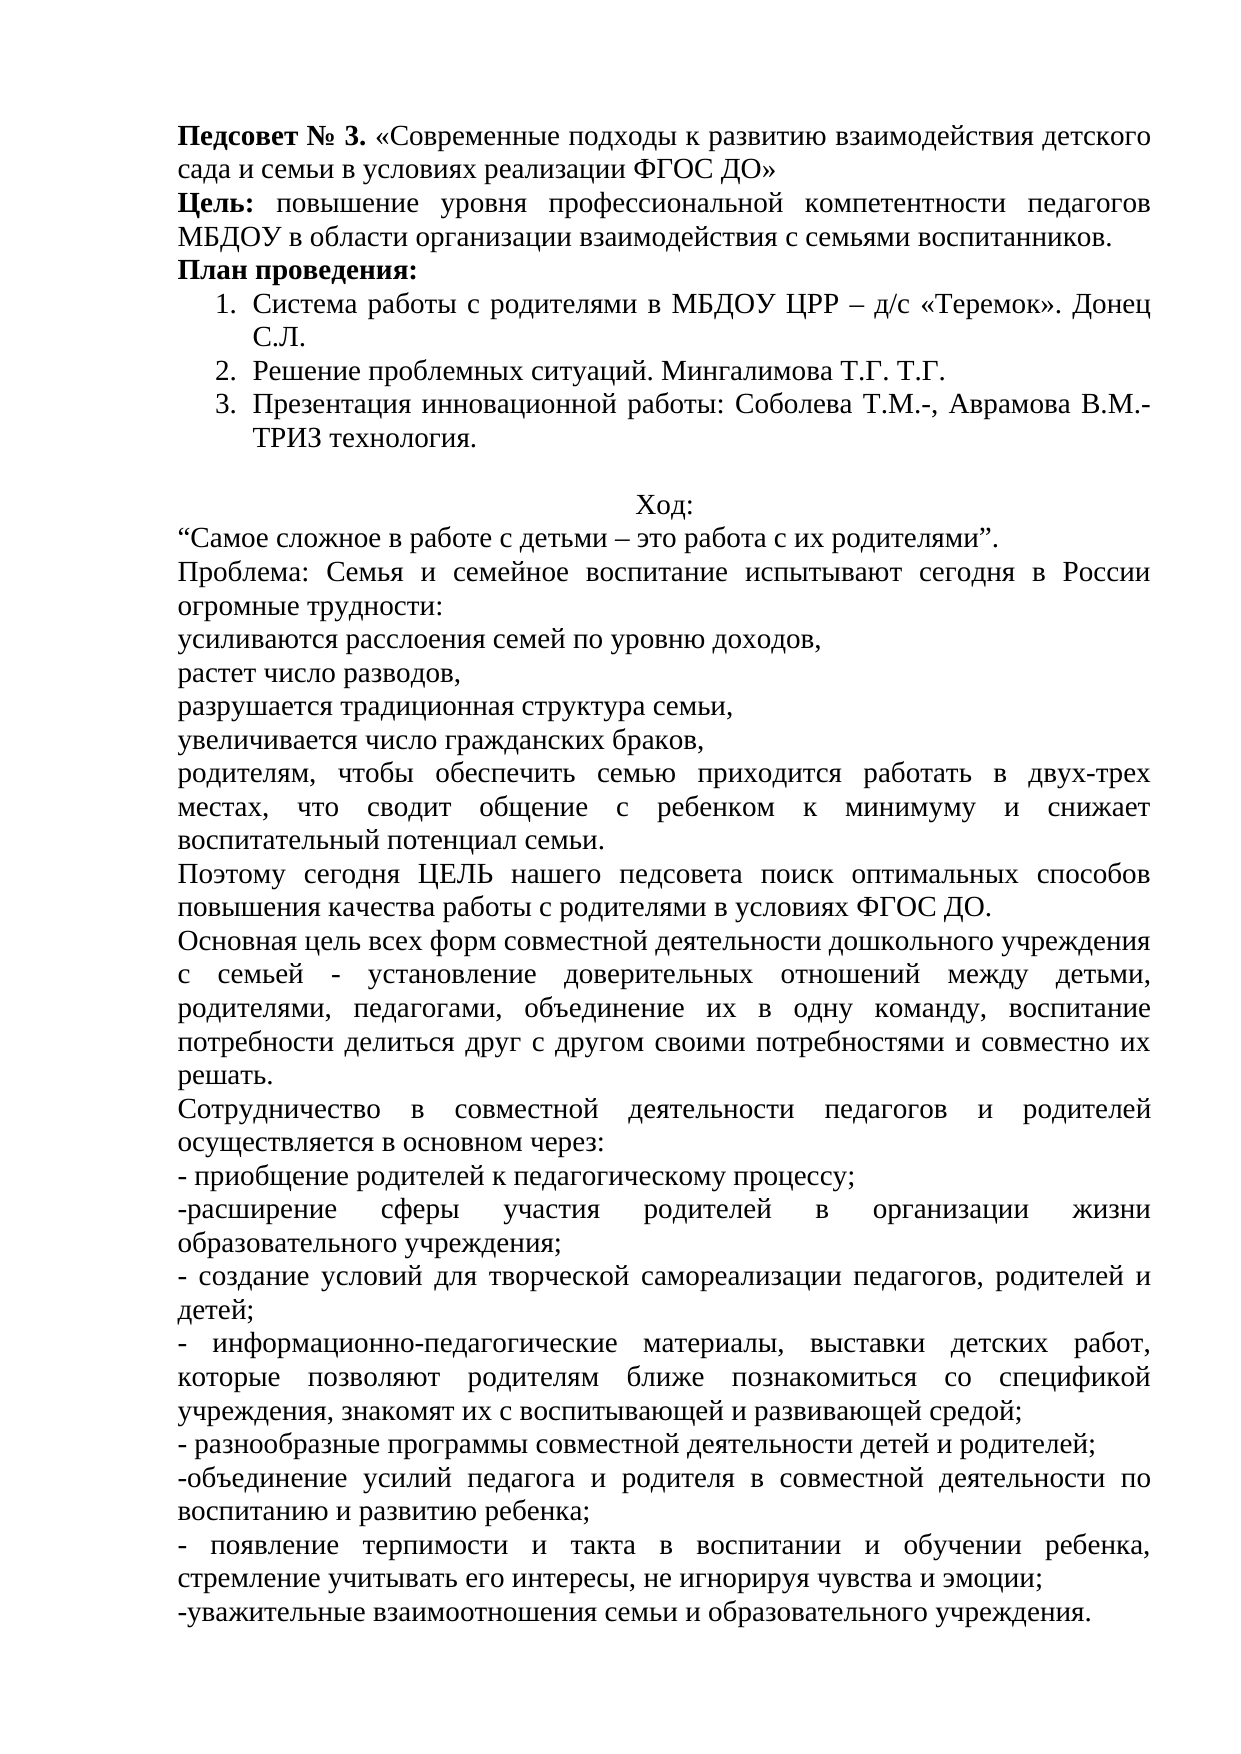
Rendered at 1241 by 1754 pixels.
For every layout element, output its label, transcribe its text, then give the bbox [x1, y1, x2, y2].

text - информационно-педагогические материалы, выставки детских работ, которые позволяют родителям ближе познакомиться со спецификой учреждения, знакомят их с воспитывающей и развивающей средой; [177, 1326, 1152, 1426]
text усиливаются расслоения семей по уровню доходов, [177, 621, 1152, 655]
list Презентация инновационной работы: Соболева Т.М.-, Аврамова В.М.-ТРИЗ технология. [215, 386, 1152, 453]
text Ход: [177, 487, 1152, 521]
text “Самое сложное в работе с детьми – это работа с их родителями”. [177, 521, 1152, 554]
text родителям, чтобы обеспечить семью приходится работать в двух-трех местах, что сводит общение с ребенком к минимуму и снижает воспитательный потенциал семьи. [177, 755, 1152, 856]
text - разнообразные программы совместной деятельности детей и родителей; [177, 1426, 1152, 1460]
text Педсовет № 3. «Современные подходы к развитию взаимодействия детского сада и семьи в условиях реализации ФГОС ДО» [177, 118, 1152, 185]
text План проведения: [177, 252, 1152, 286]
list Решение проблемных ситуаций. Мингалимова Т.Г. Т.Г. [215, 353, 1152, 386]
text Основная цель всех форм совместной деятельности дошкольного учреждения с семьей - установление доверительных отношений между детьми, родителями, педагогами, объединение их в одну команду, воспитание потребности делиться друг с другом своими потребностями и совместно их решать. [177, 923, 1152, 1091]
text - появление терпимости и такта в воспитании и обучении ребенка, стремление учитывать его интересы, не игнорируя чувства и эмоции; [177, 1527, 1152, 1594]
text - приобщение родителей к педагогическому процессу; [177, 1158, 1152, 1191]
text растет число разводов, [177, 655, 1152, 688]
text -расширение сферы участия родителей в организации жизни образовательного учреждения; [177, 1191, 1152, 1258]
text -уважительные взаимоотношения семьи и образовательного учреждения. [177, 1594, 1152, 1627]
text Проблема: Семья и семейное воспитание испытывают сегодня в России огромные трудности: [177, 554, 1152, 621]
text -объединение усилий педагога и родителя в совместной деятельности по воспитанию и развитию ребенка; [177, 1460, 1152, 1527]
text - создание условий для творческой самореализации педагогов, родителей и детей; [177, 1258, 1152, 1326]
text разрушается традиционная структура семьи, [177, 688, 1152, 722]
text увеличивается число гражданских браков, [177, 722, 1152, 755]
text Цель: повышение уровня профессиональной компетентности педагогов МБДОУ в области организации взаимодействия с семьями воспитанников. [177, 185, 1152, 252]
text Поэтому сегодня ЦЕЛЬ нашего педсовета поиск оптимальных способов повышения качества работы с родителями в условиях ФГОС ДО. [177, 856, 1152, 923]
text Сотрудничество в совместной деятельности педагогов и родителей осуществляется в основном через: [177, 1091, 1152, 1158]
list Система работы с родителями в МБДОУ ЦРР – д/с «Теремок». Донец С.Л. [215, 286, 1152, 353]
